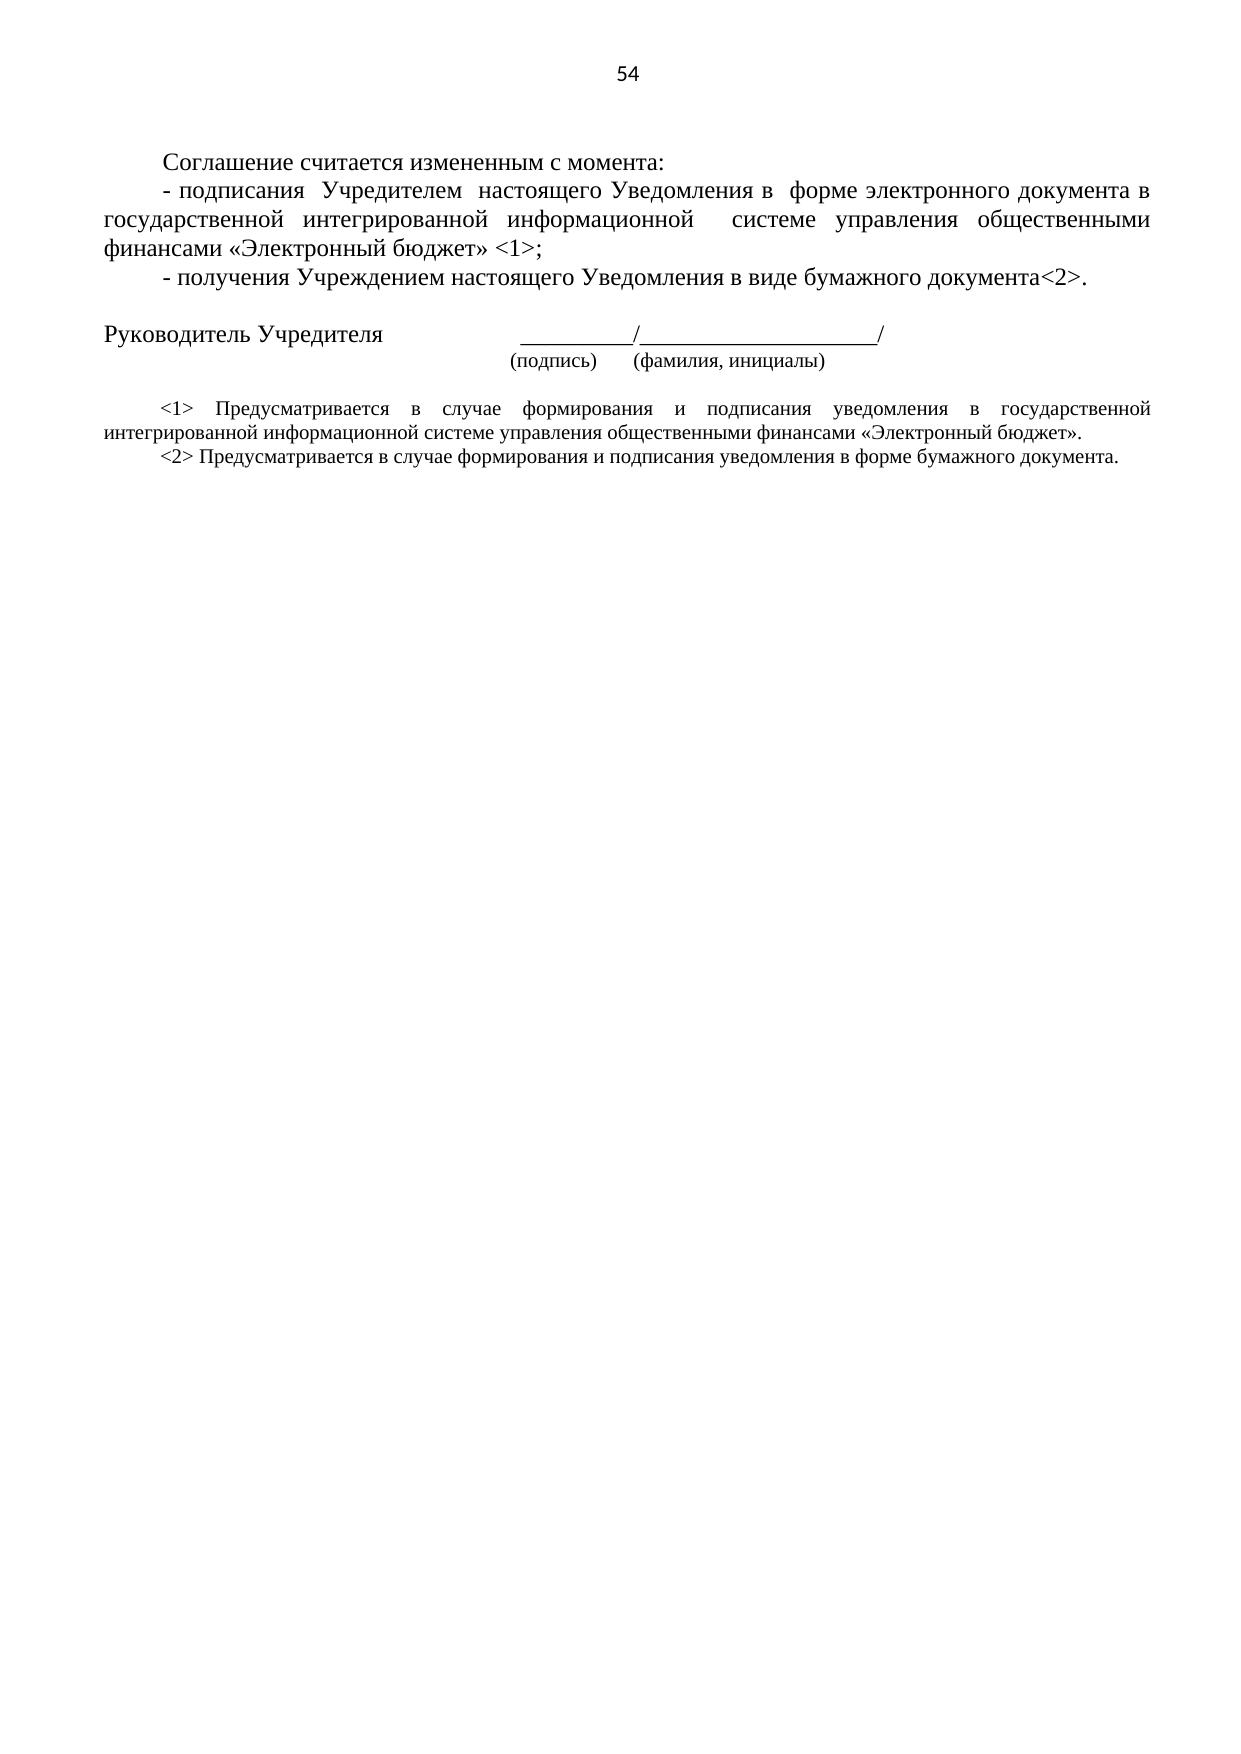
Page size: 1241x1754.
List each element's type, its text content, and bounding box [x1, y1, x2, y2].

text (подпись) (фамилия, инициалы) [103, 348, 1152, 372]
text Соглашение считается измененным с момента: [103, 147, 1152, 176]
text - получения Учреждением настоящего Уведомления в виде бумажного документа<2>. [103, 262, 1152, 291]
text <1> Предусматривается в случае формирования и подписания уведомления в государственной интегрированной информационной системе управления общественными финансами «Электронный бюджет». [103, 396, 1152, 444]
text Руководитель Учредителя _________/___________________/ [103, 319, 1152, 348]
text - подписания Учредителем настоящего Уведомления в форме электронного документа в государственной интегрированной информационной системе управления общественными финансами «Электронный бюджет» <1>; [103, 176, 1152, 262]
text <2> Предусматривается в случае формирования и подписания уведомления в форме бумажного документа. [103, 444, 1152, 468]
